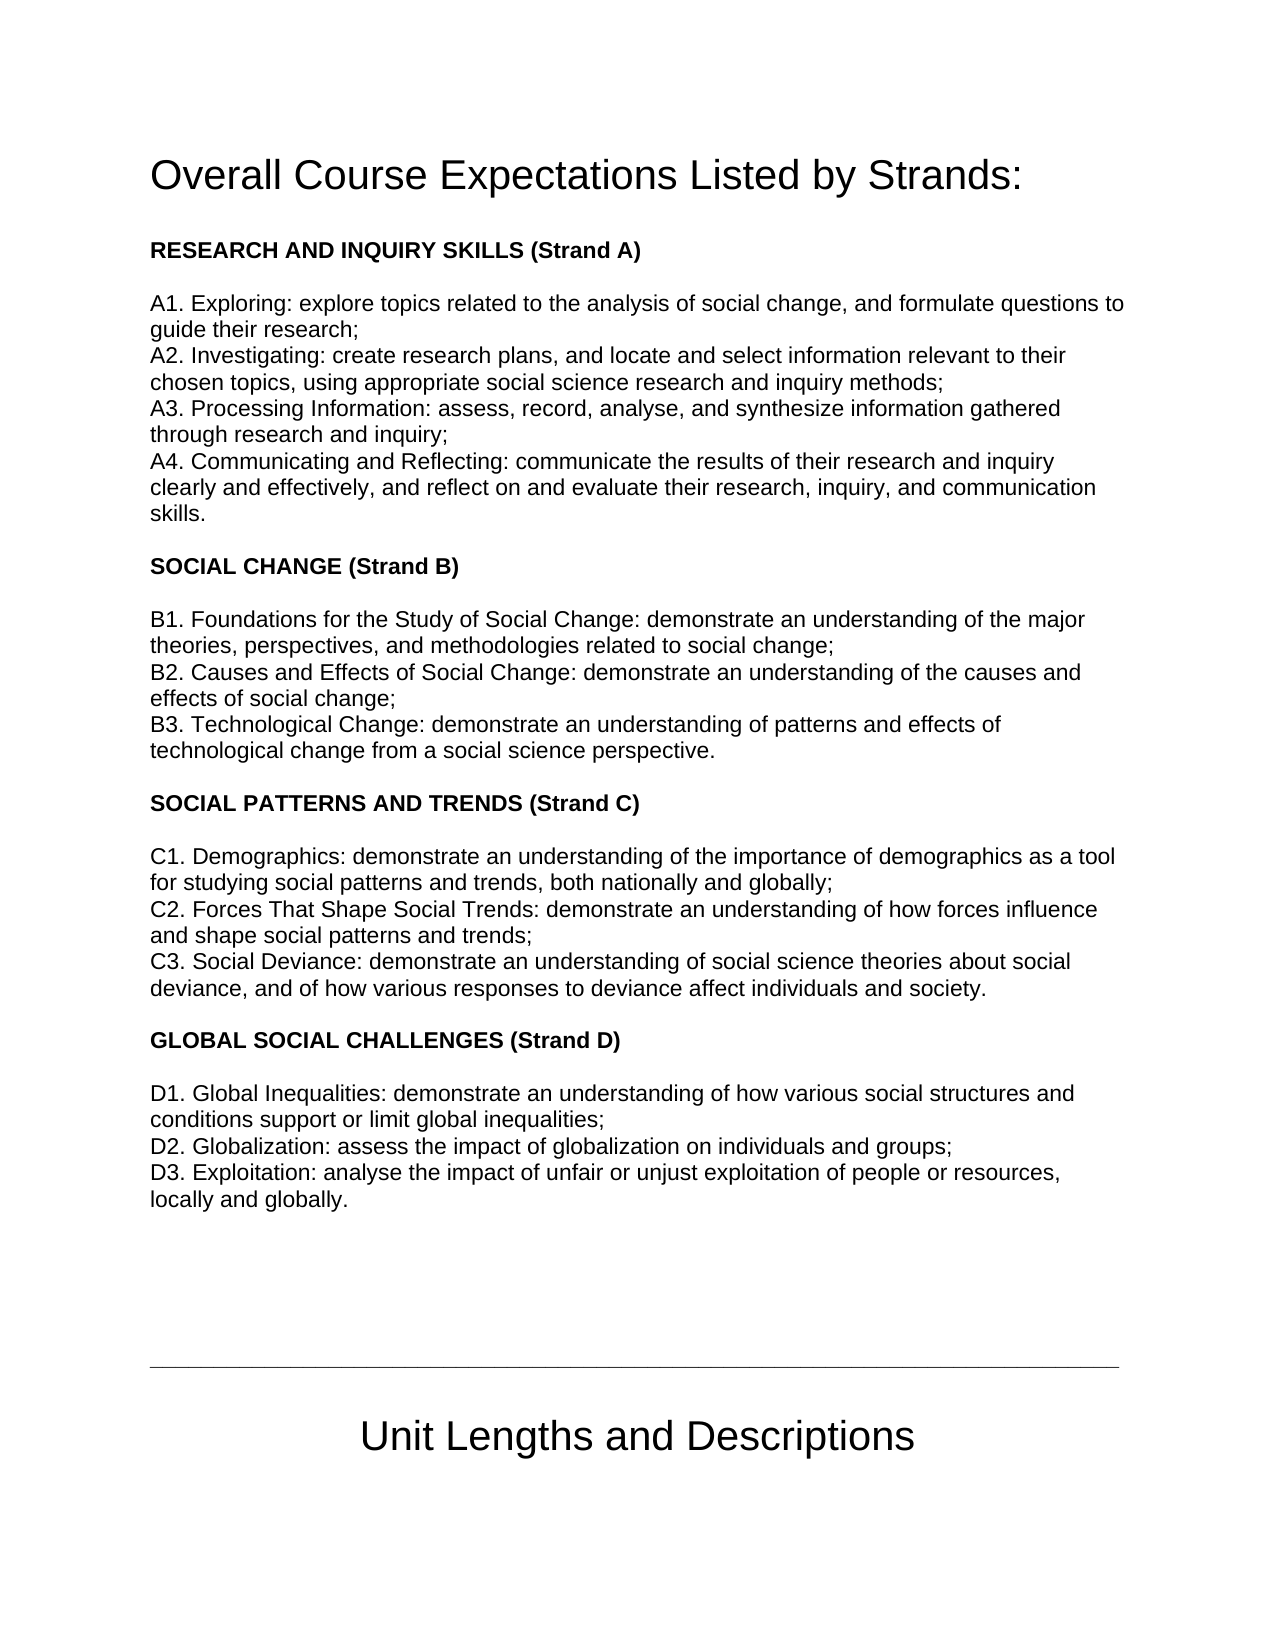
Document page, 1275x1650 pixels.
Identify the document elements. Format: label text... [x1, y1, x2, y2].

text C1. Demographics: demonstrate an understanding of the importance of demographics as a tool for studying social patterns and trends, both nationally and globally; [150, 843, 1125, 896]
text B3. Technological Change: demonstrate an understanding of patterns and effects of technological change from a social science perspective. [150, 711, 1125, 764]
text A3. Processing Information: assess, record, analyse, and synthesize information gathered through research and inquiry; [150, 395, 1125, 448]
text A1. Exploring: explore topics related to the analysis of social change, and formulate questions to guide their research; [150, 289, 1125, 342]
text RESEARCH AND INQUIRY SKILLS (Strand A) [150, 237, 1125, 263]
text C3. Social Deviance: demonstrate an understanding of social science theories about social deviance, and of how various responses to deviance affect individuals and society. [150, 948, 1125, 1001]
text GLOBAL SOCIAL CHALLENGES (Strand D) [150, 1027, 1125, 1054]
text D2. Globalization: assess the impact of globalization on individuals and groups; [150, 1133, 1125, 1159]
subtitle Unit Lengths and Descriptions [150, 1412, 1125, 1459]
text D1. Global Inequalities: demonstrate an understanding of how various social structures and conditions support or limit global inequalities; [150, 1080, 1125, 1133]
text SOCIAL CHANGE (Strand B) [150, 553, 1125, 579]
text B1. Foundations for the Study of Social Change: demonstrate an understanding of the major theories, perspectives, and methodologies related to social change; [150, 606, 1125, 658]
text D3. Exploitation: analyse the impact of unfair or unjust exploitation of people or resources, locally and globally. [150, 1159, 1125, 1212]
text SOCIAL PATTERNS AND TRENDS (Strand C) [150, 790, 1125, 817]
text C2. Forces That Shape Social Trends: demonstrate an understanding of how forces influence and shape social patterns and trends; [150, 896, 1125, 948]
subtitle Overall Course Expectations Listed by Strands: [150, 150, 1125, 198]
text A4. Communicating and Reflecting: communicate the results of their research and inquiry clearly and effectively, and reflect on and evaluate their research, inquiry, and communication skills. [150, 448, 1125, 527]
text ____________________________________________________________________________ [150, 1344, 1125, 1370]
text A2. Investigating: create research plans, and locate and select information relevant to their chosen topics, using appropriate social science research and inquiry methods; [150, 342, 1125, 395]
text B2. Causes and Effects of Social Change: demonstrate an understanding of the causes and effects of social change; [150, 658, 1125, 711]
